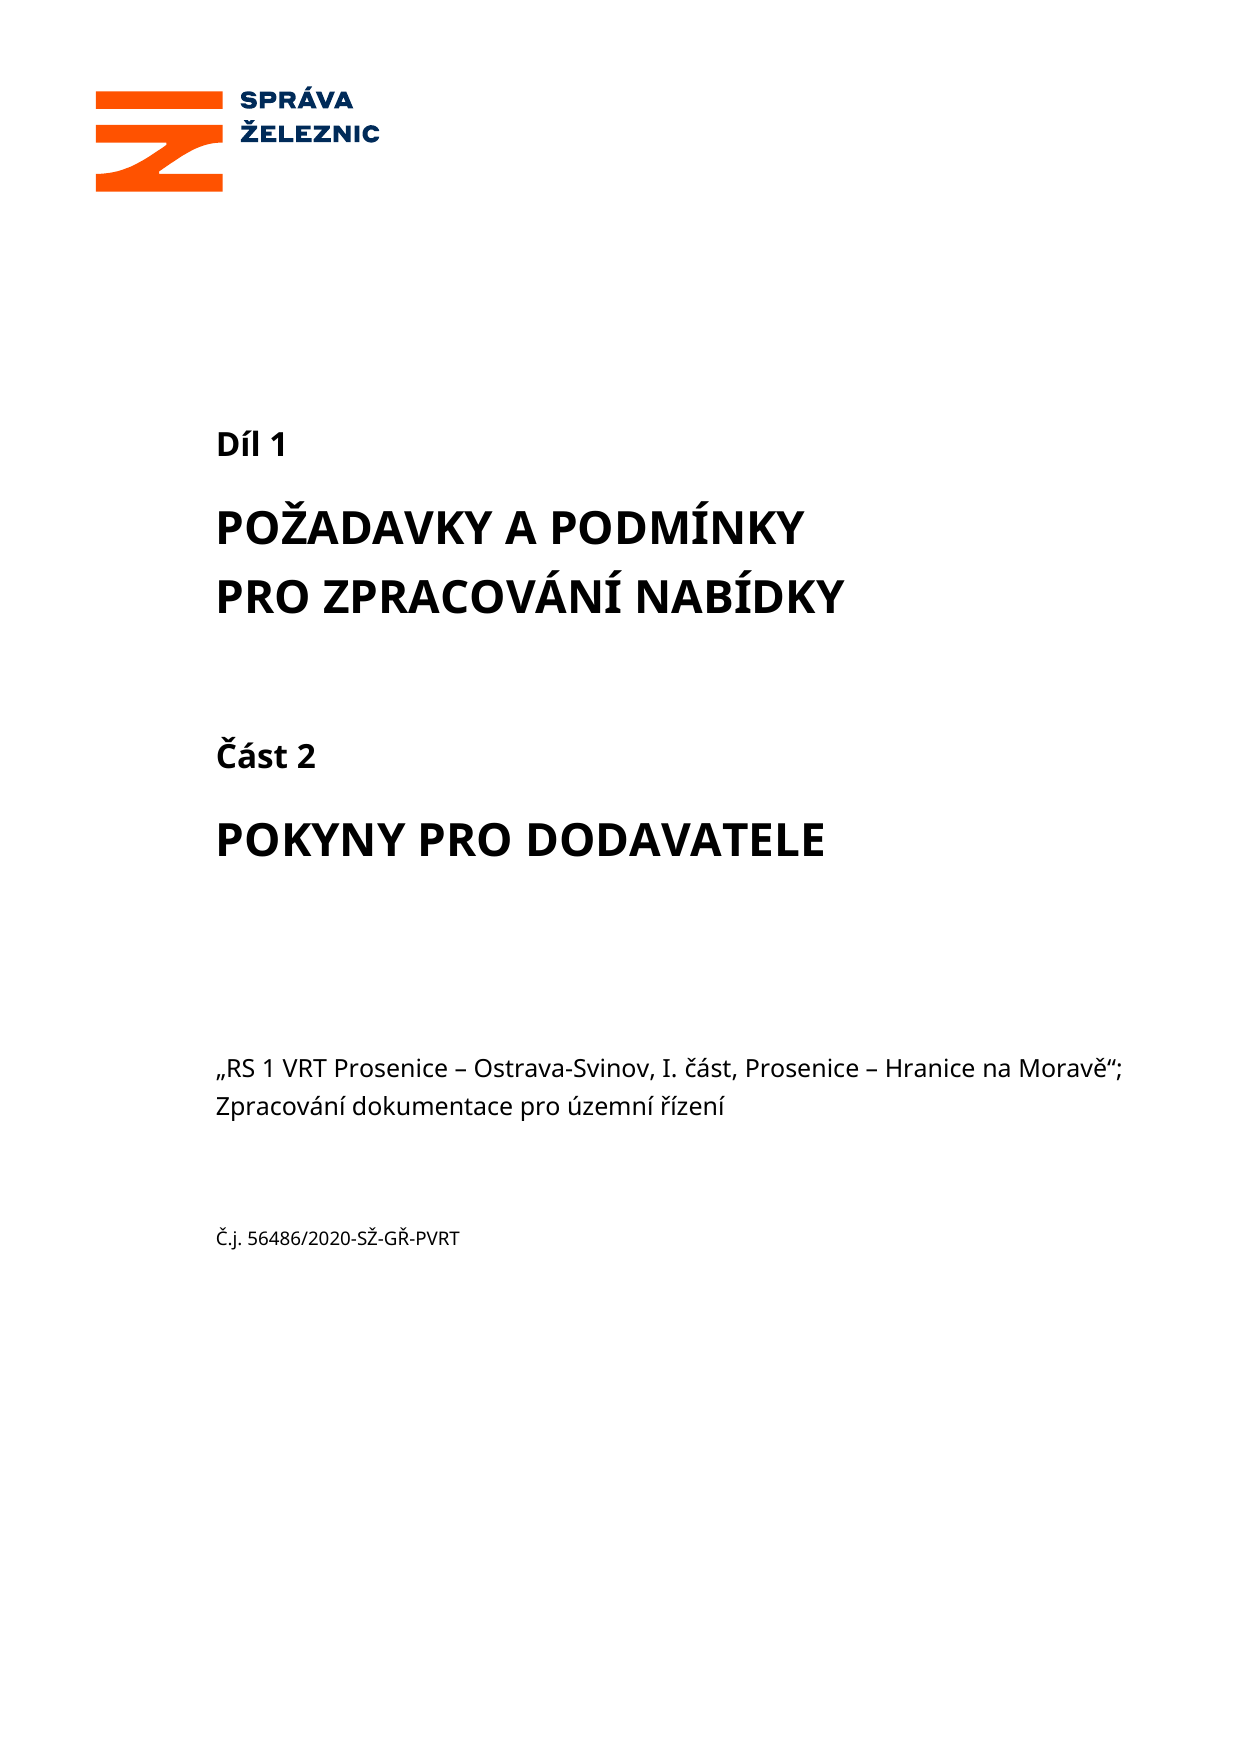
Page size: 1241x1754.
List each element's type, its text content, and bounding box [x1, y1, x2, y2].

text Pokyny pro dodavatele [216, 808, 1125, 870]
list Č.j. 56486/2020-SŽ-GŘ-PVRT [216, 1226, 1125, 1251]
text Část 2 [216, 733, 1125, 778]
text Požadavky a podmínky pro zpracování nabídky [216, 496, 1125, 627]
text Díl 1 [216, 421, 1125, 466]
